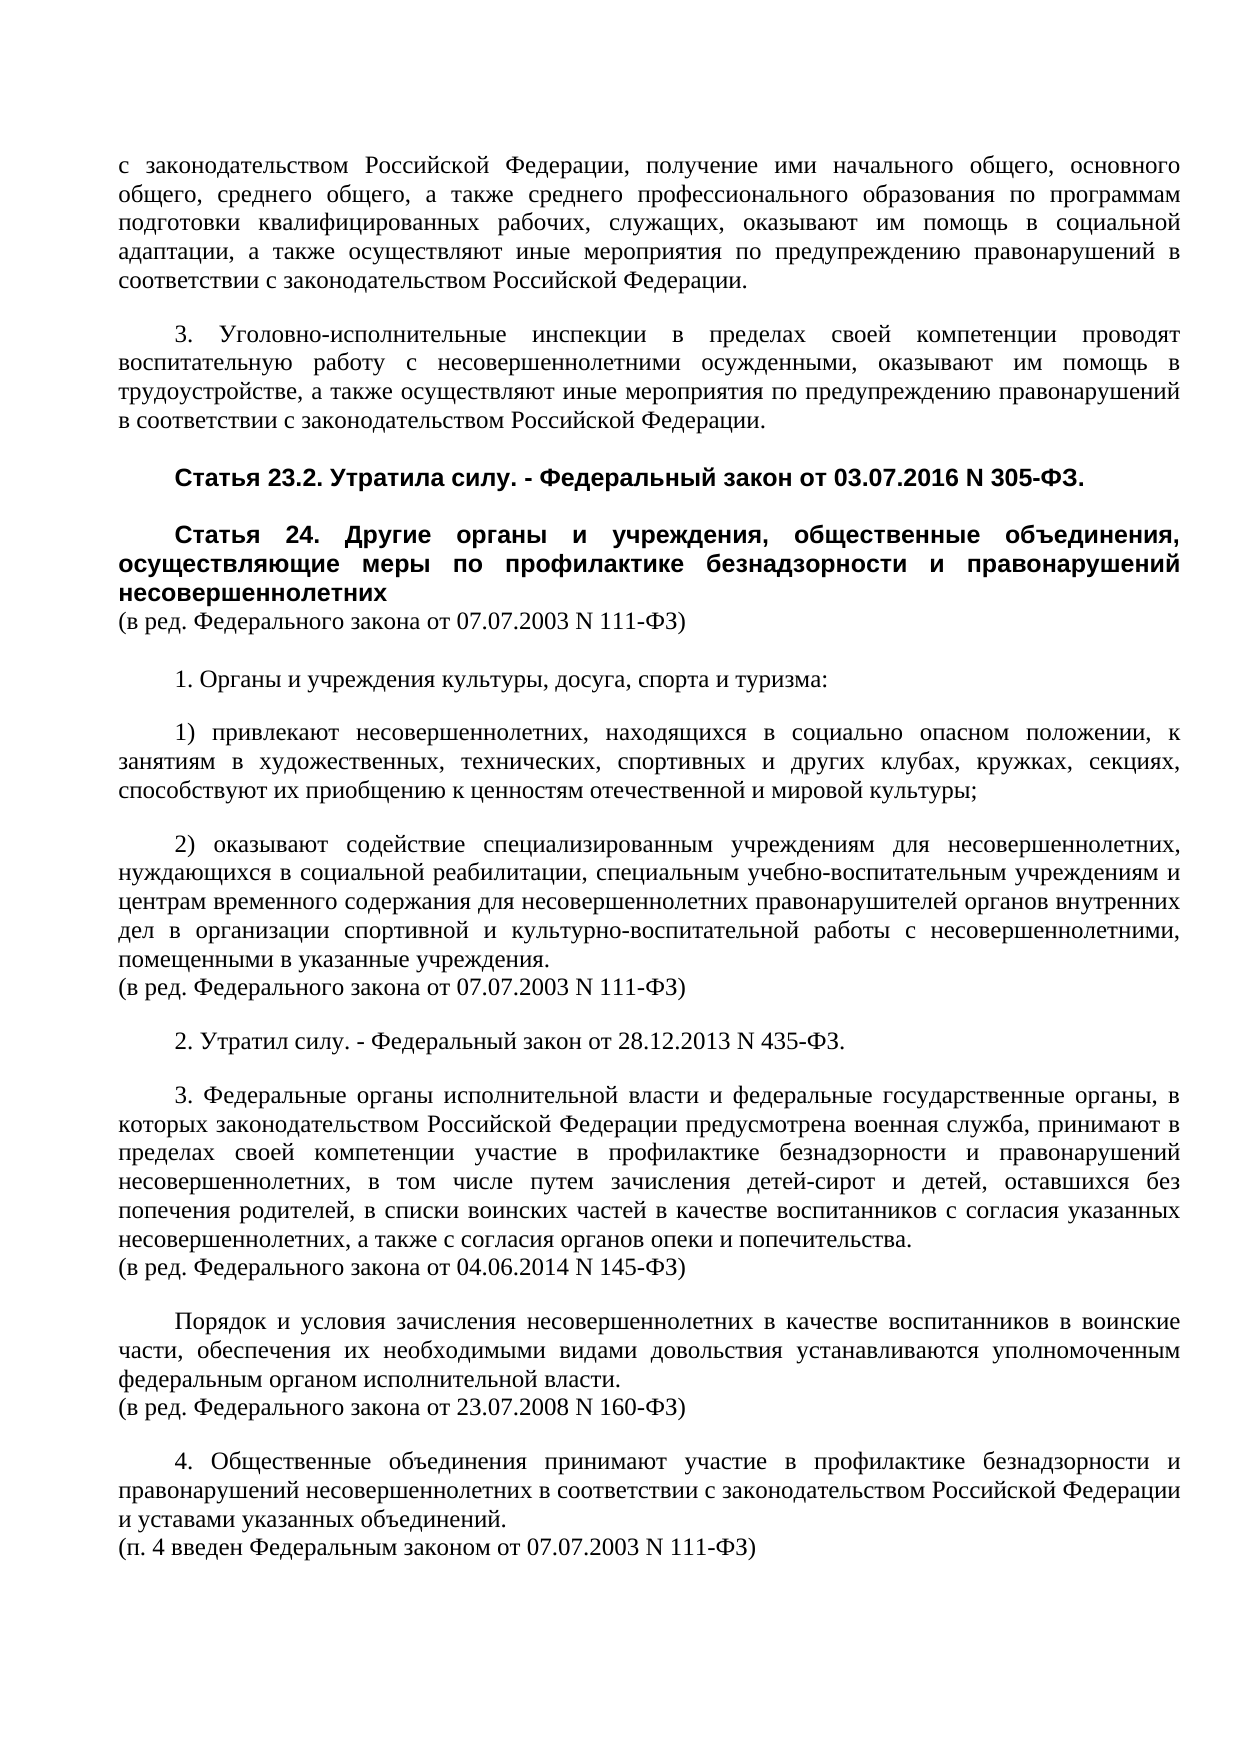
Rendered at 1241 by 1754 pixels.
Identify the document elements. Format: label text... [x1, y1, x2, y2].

title Статья 24. Другие органы и учреждения, общественные объединения, осуществляющие меры по профилактике безнадзорности и правонарушений несовершеннолетних [118, 520, 1181, 606]
text Порядок и условия зачисления несовершеннолетних в качестве воспитанников в воинские части, обеспечения их необходимыми видами довольствия устанавливаются уполномоченным федеральным органом исполнительной власти. [118, 1306, 1181, 1392]
text 1. Органы и учреждения культуры, досуга, спорта и туризма: [118, 664, 1181, 692]
text 2. Утратил силу. - Федеральный закон от 28.12.2013 N 435-ФЗ. [118, 1026, 1181, 1055]
title Статья 23.2. Утратила силу. - Федеральный закон от 03.07.2016 N 305-ФЗ. [118, 462, 1181, 491]
text 2) оказывают содействие специализированным учреждениям для несовершеннолетних, нуждающихся в социальной реабилитации, специальным учебно-воспитательным учреждениям и центрам временного содержания для несовершеннолетних правонарушителей органов внутренних дел в организации спортивной и культурно-воспитательной работы с несовершеннолетними, помещенными в указанные учреждения. [118, 829, 1181, 972]
text 4. Общественные объединения принимают участие в профилактике безнадзорности и правонарушений несовершеннолетних в соответствии с законодательством Российской Федерации и уставами указанных объединений. [118, 1446, 1181, 1532]
text (в ред. Федерального закона от 07.07.2003 N 111-ФЗ) [118, 606, 1181, 635]
text 3. Федеральные органы исполнительной власти и федеральные государственные органы, в которых законодательством Российской Федерации предусмотрена военная служба, принимают в пределах своей компетенции участие в профилактике безнадзорности и правонарушений несовершеннолетних, в том числе путем зачисления детей-сирот и детей, оставшихся без попечения родителей, в списки воинских частей в качестве воспитанников с согласия указанных несовершеннолетних, а также с согласия органов опеки и попечительства. [118, 1080, 1181, 1252]
text 3. Уголовно-исполнительные инспекции в пределах своей компетенции проводят воспитательную работу с несовершеннолетними осужденными, оказывают им помощь в трудоустройстве, а также осуществляют иные мероприятия по предупреждению правонарушений в соответствии с законодательством Российской Федерации. [118, 319, 1181, 434]
text (в ред. Федерального закона от 04.06.2014 N 145-ФЗ) [118, 1252, 1181, 1281]
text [118, 150, 1181, 294]
text (п. 4 введен Федеральным законом от 07.07.2003 N 111-ФЗ) [118, 1532, 1181, 1561]
text (в ред. Федерального закона от 23.07.2008 N 160-ФЗ) [118, 1392, 1181, 1421]
text 1) привлекают несовершеннолетних, находящихся в социально опасном положении, к занятиям в художественных, технических, спортивных и других клубах, кружках, секциях, способствуют их приобщению к ценностям отечественной и мировой культуры; [118, 717, 1181, 804]
text (в ред. Федерального закона от 07.07.2003 N 111-ФЗ) [118, 972, 1181, 1001]
